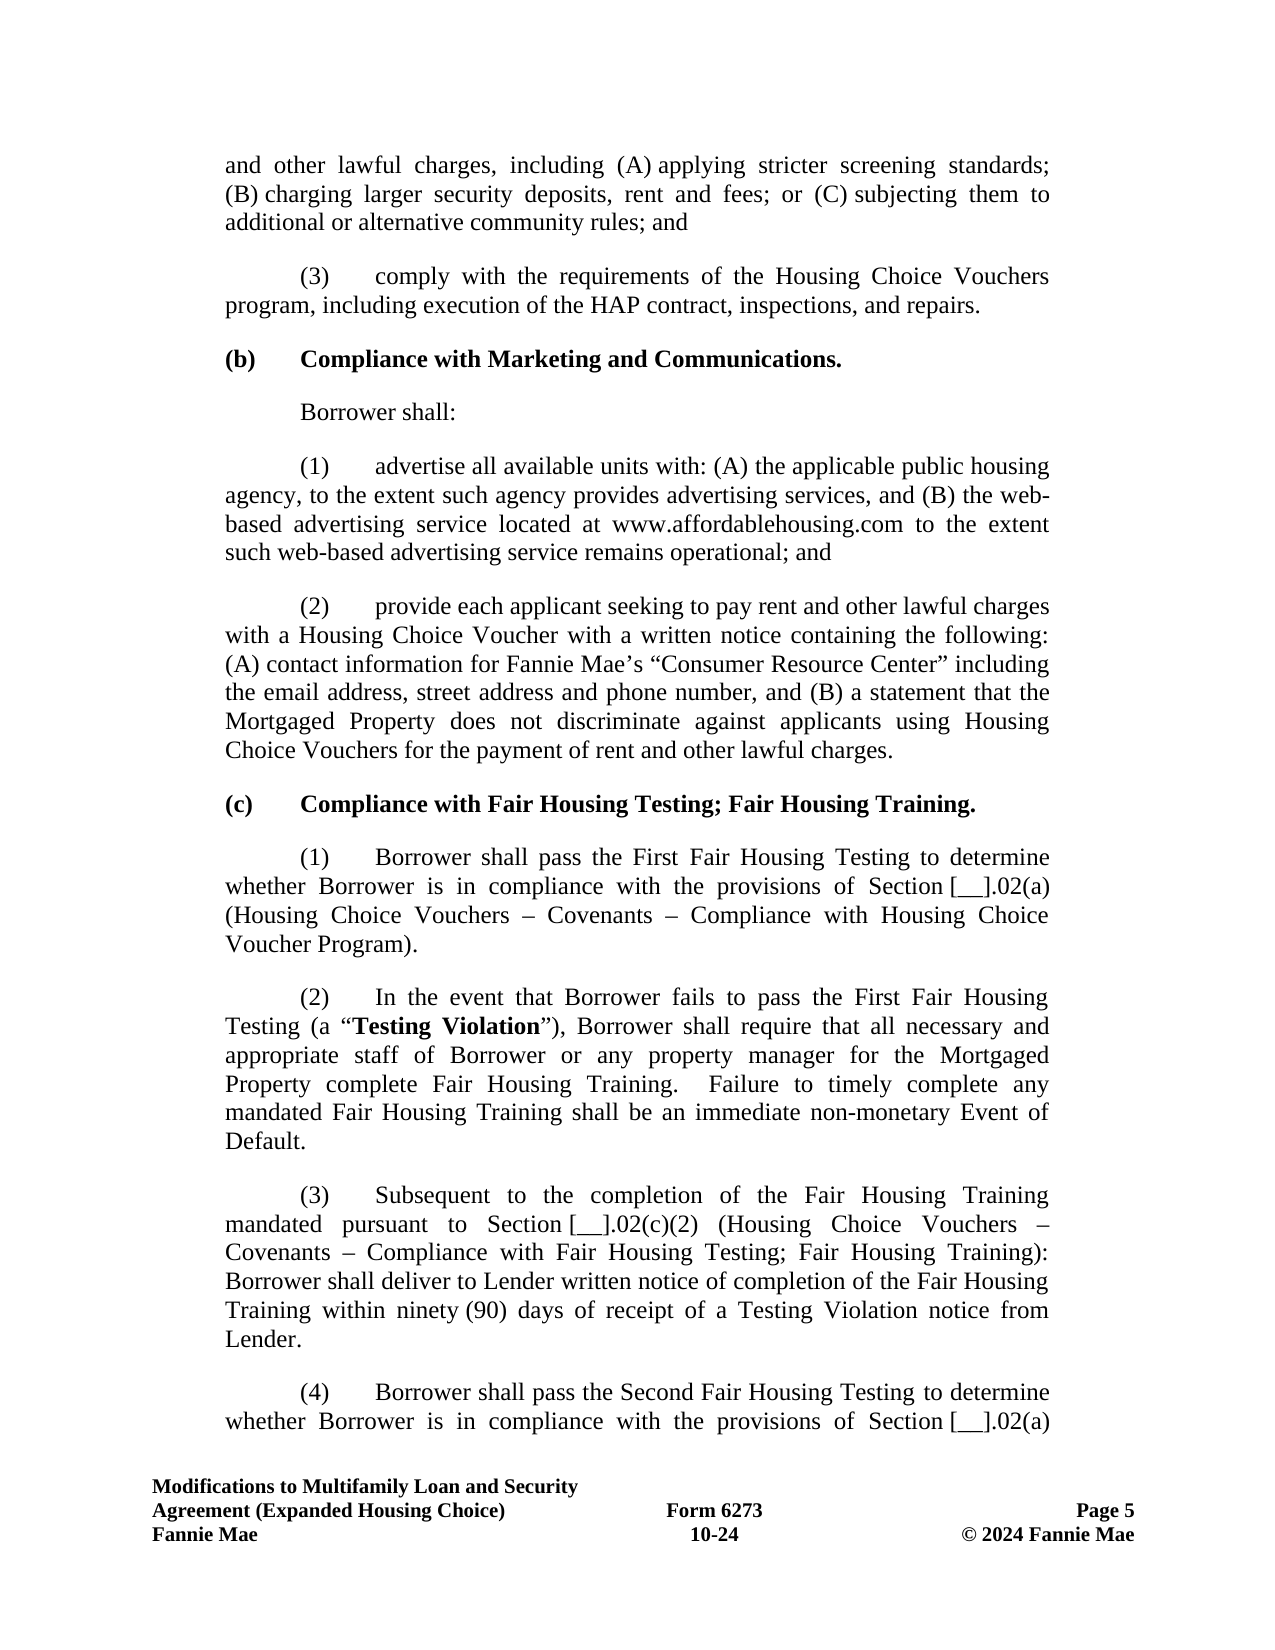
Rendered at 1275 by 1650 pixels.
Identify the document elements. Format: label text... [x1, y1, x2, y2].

text (b) Compliance with Marketing and Communications. [225, 344, 1050, 372]
text (c) Compliance with Fair Housing Testing; Fair Housing Training. [225, 789, 1050, 817]
text (1) Borrower shall pass the First Fair Housing Testing to determine whether Borrower is in compliance with the provisions of Section [__].02(a) (Housing Choice Vouchers – Covenants – Compliance with Housing Choice Voucher Program). [225, 842, 1050, 957]
text (3) Subsequent to the completion of the Fair Housing Training mandated pursuant to Section [__].02(c)(2) (Housing Choice Vouchers – Covenants – Compliance with Fair Housing Testing; Fair Housing Training): Borrower shall deliver to Lender written notice of completion of the Fair Housing Training within ninety (90) days of receipt of a Testing Violation notice from Lender. [225, 1180, 1050, 1352]
text (3) comply with the requirements of the Housing Choice Vouchers program, including execution of the HAP contract, inspections, and repairs. [225, 261, 1050, 319]
text (1) advertise all available units with: (A) the applicable public housing agency, to the extent such agency provides advertising services, and (B) the web-based advertising service located at www.affordablehousing.com to the extent such web-based advertising service remains operational; and [225, 451, 1050, 566]
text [225, 150, 1050, 236]
text Borrower shall: [225, 397, 1050, 426]
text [225, 1377, 1050, 1435]
text (2) provide each applicant seeking to pay rent and other lawful charges with a Housing Choice Voucher with a written notice containing the following: (A) contact information for Fannie Mae’s “Consumer Resource Center” including the email address, street address and phone number, and (B) a statement that the Mortgaged Property does not discriminate against applicants using Housing Choice Vouchers for the payment of rent and other lawful charges. [225, 591, 1050, 764]
text (2) In the event that Borrower fails to pass the First Fair Housing Testing (a “Testing Violation”), Borrower shall require that all necessary and appropriate staff of Borrower or any property manager for the Mortgaged Property complete Fair Housing Training. Failure to timely complete any mandated Fair Housing Training shall be an immediate non-monetary Event of Default. [225, 982, 1050, 1155]
